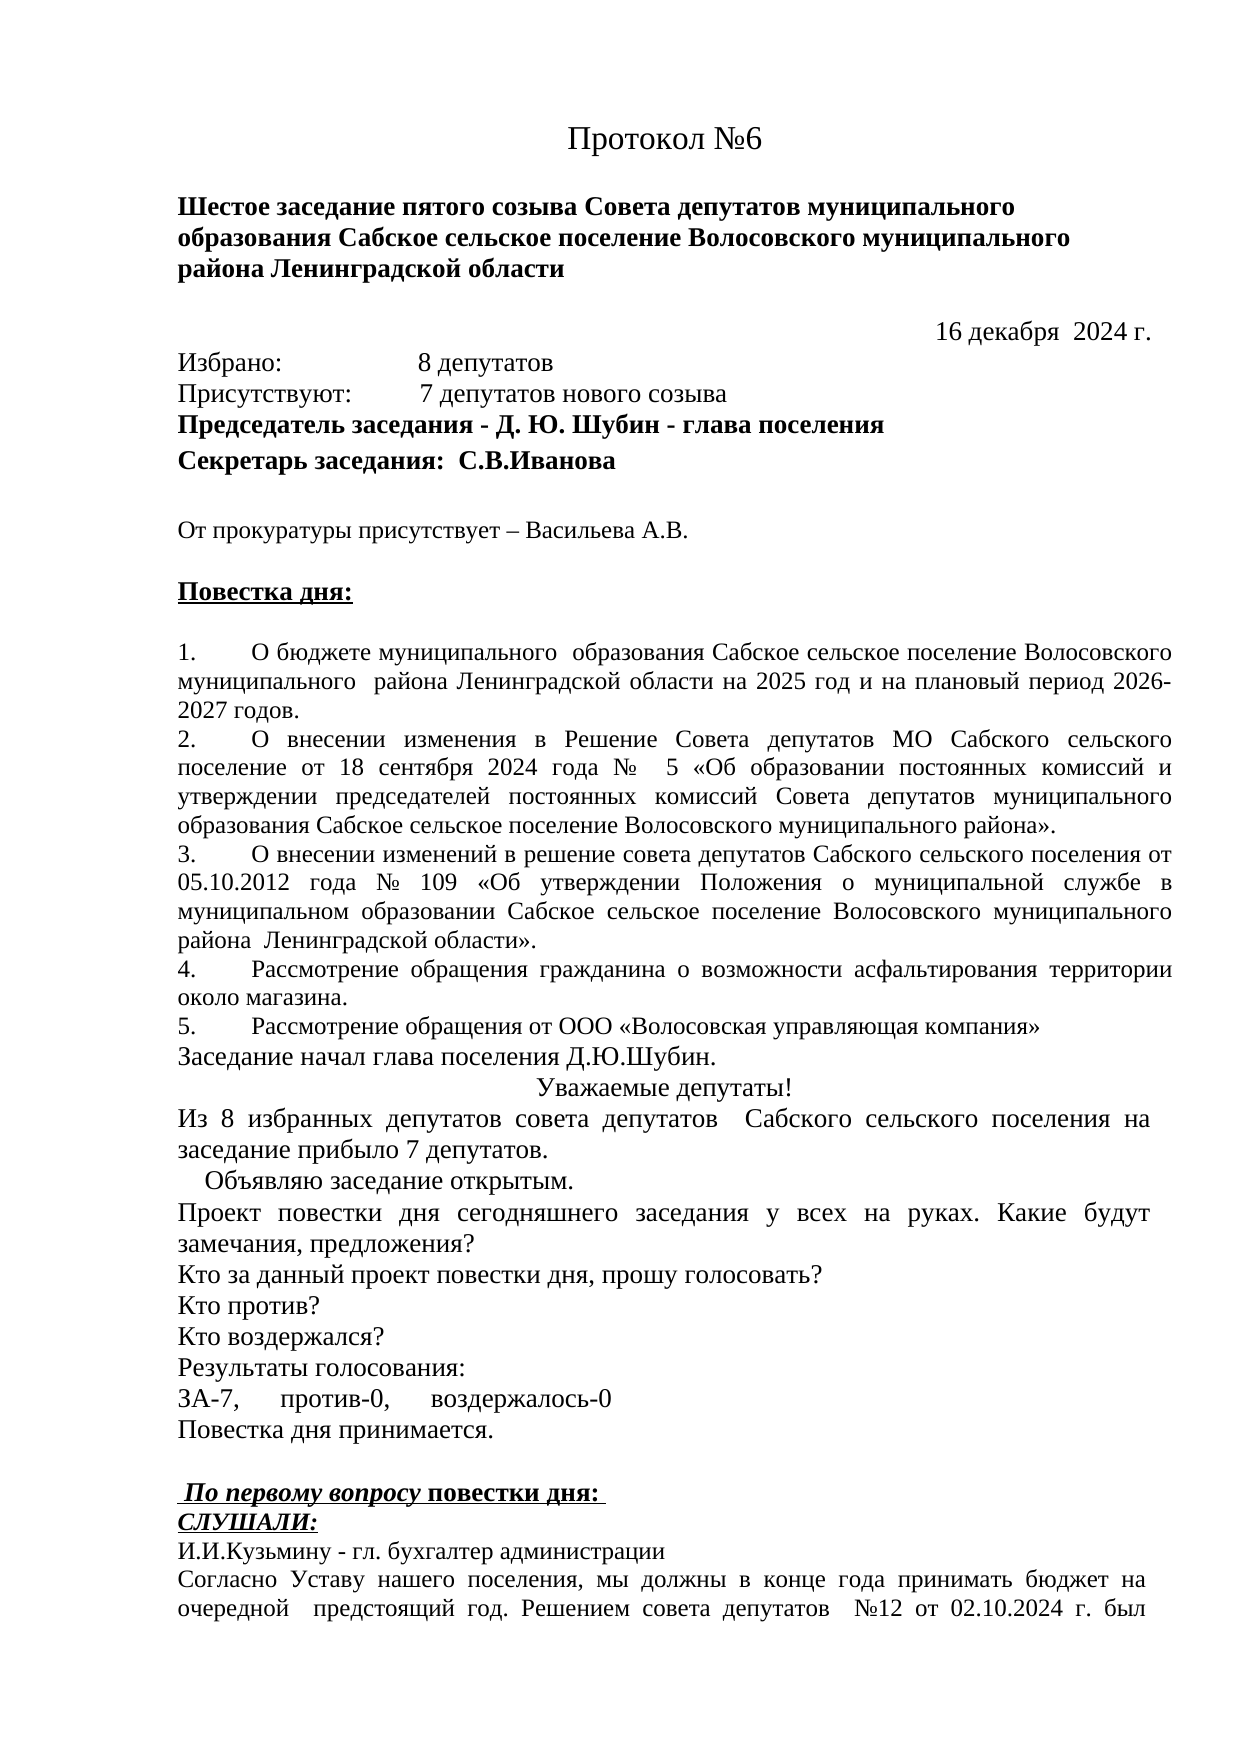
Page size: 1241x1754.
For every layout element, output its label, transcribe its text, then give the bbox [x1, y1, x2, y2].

text Председатель заседания - Д. Ю. Шубин - глава поселения [177, 408, 1152, 439]
text Уважаемые депутаты! [177, 1071, 1152, 1102]
text Протокол №6 [177, 118, 1152, 156]
table_cell О внесении изменений в решение совета депутатов Сабского сельского поселения от 05.10.2012 года № 109 «Об утверждении Положения о муниципальной службе в муниципальном образовании Сабское сельское поселение Волосовского муниципального района Ленинградской области». Рассмотрение обращения гражданина о возможности асфальтирования территории около магазина. Рассмотрение обращения от ООО «Волосовская управляющая компания» [166, 839, 1184, 1040]
text Присутствуют: 7 депутатов нового созыва [177, 377, 1152, 408]
text Повестка дня: [177, 575, 1152, 606]
text Шестое заседание пятого созыва Совета депутатов муниципального образования Сабское сельское поселение Волосовского муниципального района Ленинградской области [177, 190, 1152, 283]
text Объявляю заседание открытым. [177, 1164, 1152, 1196]
text От прокуратуры присутствует – Васильева А.В. [177, 515, 1152, 544]
text ЗА-7, против-0, воздержалось-0 [177, 1382, 1152, 1414]
text И.И.Кузьмину - гл. бухгалтер администрации [177, 1536, 1147, 1564]
text Избрано: 8 депутатов [177, 346, 1152, 377]
text Кто против? [177, 1289, 1152, 1320]
table_cell О внесении изменения в Решение Совета депутатов МО Сабского сельского поселение от 18 сентября 2024 года № 5 «Об образовании постоянных комиссий и утверждении председателей постоянных комиссий Совета депутатов муниципального образования Сабское сельское поселение Волосовского муниципального района». [166, 724, 1184, 839]
text Повестка дня принимается. [177, 1414, 1152, 1445]
text Секретарь заседания: С.В.Иванова [177, 444, 1152, 475]
text СЛУШАЛИ: [177, 1507, 1147, 1536]
text Кто воздержался? [177, 1320, 1152, 1351]
text Проект повестки дня сегодняшнего заседания у всех на руках. Какие будут замечания, предложения? [177, 1196, 1152, 1258]
text По первому вопросу повестки дня: [177, 1476, 1152, 1507]
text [177, 1564, 1147, 1622]
text Заседание начал глава поселения Д.Ю.Шубин. [177, 1040, 1152, 1071]
text 16 декабря 2024 г. [177, 314, 1152, 346]
text Из 8 избранных депутатов совета депутатов Сабского сельского поселения на заседание прибыло 7 депутатов. [177, 1102, 1152, 1164]
text Кто за данный проект повестки дня, прошу голосовать? [177, 1258, 1152, 1289]
table_header О бюджете муниципального образования Сабское сельское поселение Волосовского муниципального района Ленинградской области на 2025 год и на плановый период 2026-2027 годов. [166, 638, 1184, 724]
text Результаты голосования: [177, 1351, 1152, 1382]
